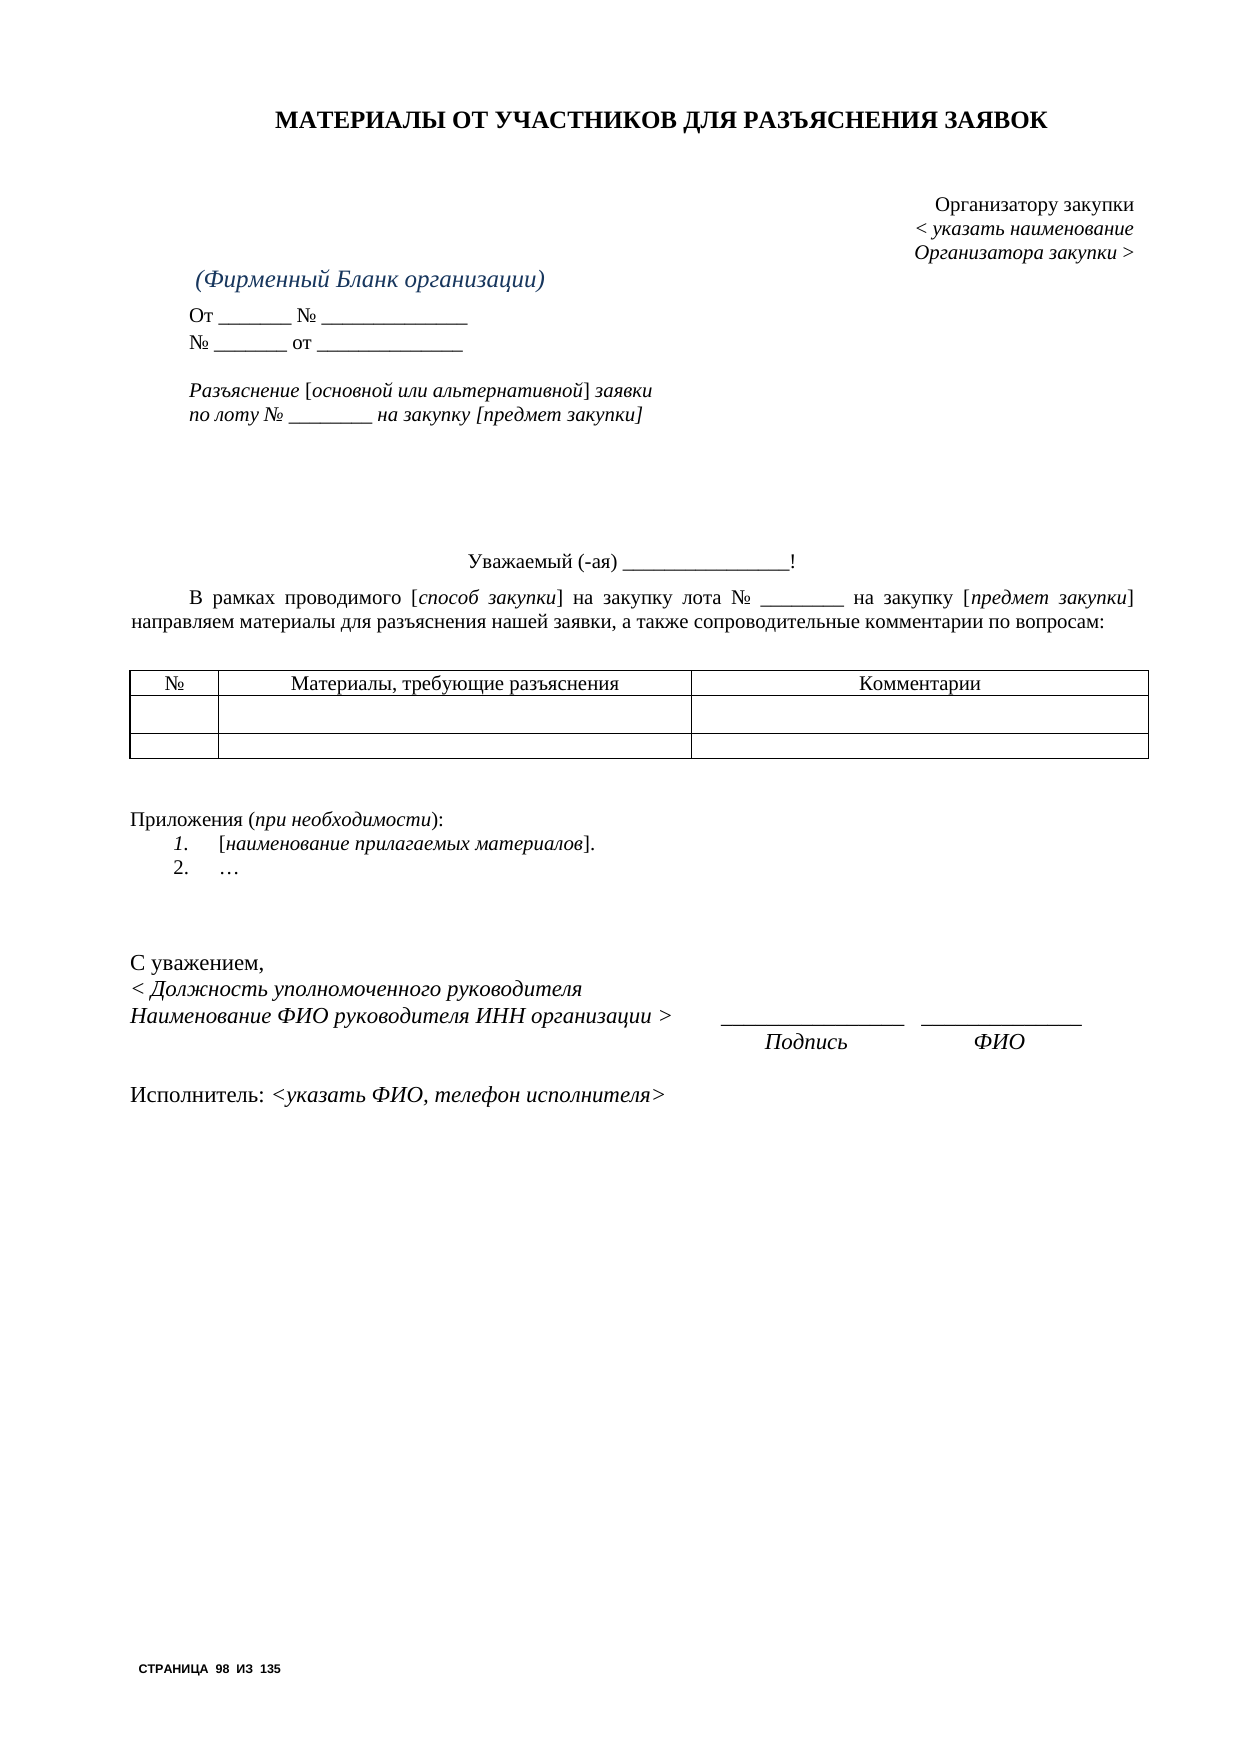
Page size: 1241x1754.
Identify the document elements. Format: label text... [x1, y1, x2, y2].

text Материалы от Участников для разъяснения Заявок [130, 106, 1134, 163]
list Исполнитель: <указать ФИО, телефон исполнителя> [130, 1081, 1134, 1107]
text Организатора закупки > [130, 240, 1134, 264]
text Разъяснение [основной или альтернативной] заявки [130, 378, 1134, 402]
text (Фирменный Бланк организации) [130, 264, 1134, 293]
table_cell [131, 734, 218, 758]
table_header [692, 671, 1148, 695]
list < Должность уполномоченного руководителя [130, 975, 1134, 1002]
list [наименование прилагаемых материалов]. [173, 831, 1134, 855]
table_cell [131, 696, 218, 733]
text Уважаемый (-ая) ________________! [130, 549, 1134, 573]
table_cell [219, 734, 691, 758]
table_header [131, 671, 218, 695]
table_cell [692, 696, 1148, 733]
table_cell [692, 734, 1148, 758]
text № _______ от ______________ [130, 330, 1134, 354]
text От _______ № ______________ [130, 293, 1134, 330]
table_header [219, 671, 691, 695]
text В рамках проводимого [способ закупки] на закупку лота № ________ на закупку [предмет закупки] направляем материалы для разъяснения нашей заявки, а также сопроводительные комментарии по вопросам: [131, 585, 1134, 633]
text Организатору закупки [130, 192, 1134, 216]
text < указать наименование [130, 216, 1134, 240]
list … [173, 855, 1134, 879]
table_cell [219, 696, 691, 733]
list С уважением, [130, 949, 1134, 975]
list Наименование ФИО руководителя ИНН организации > ________________ ______________ [130, 1002, 1134, 1028]
text Приложения (при необходимости): [130, 807, 1134, 831]
list Подпись ФИО [130, 1028, 1134, 1054]
text по лоту № ________ на закупку [предмет закупки] [130, 402, 1134, 426]
